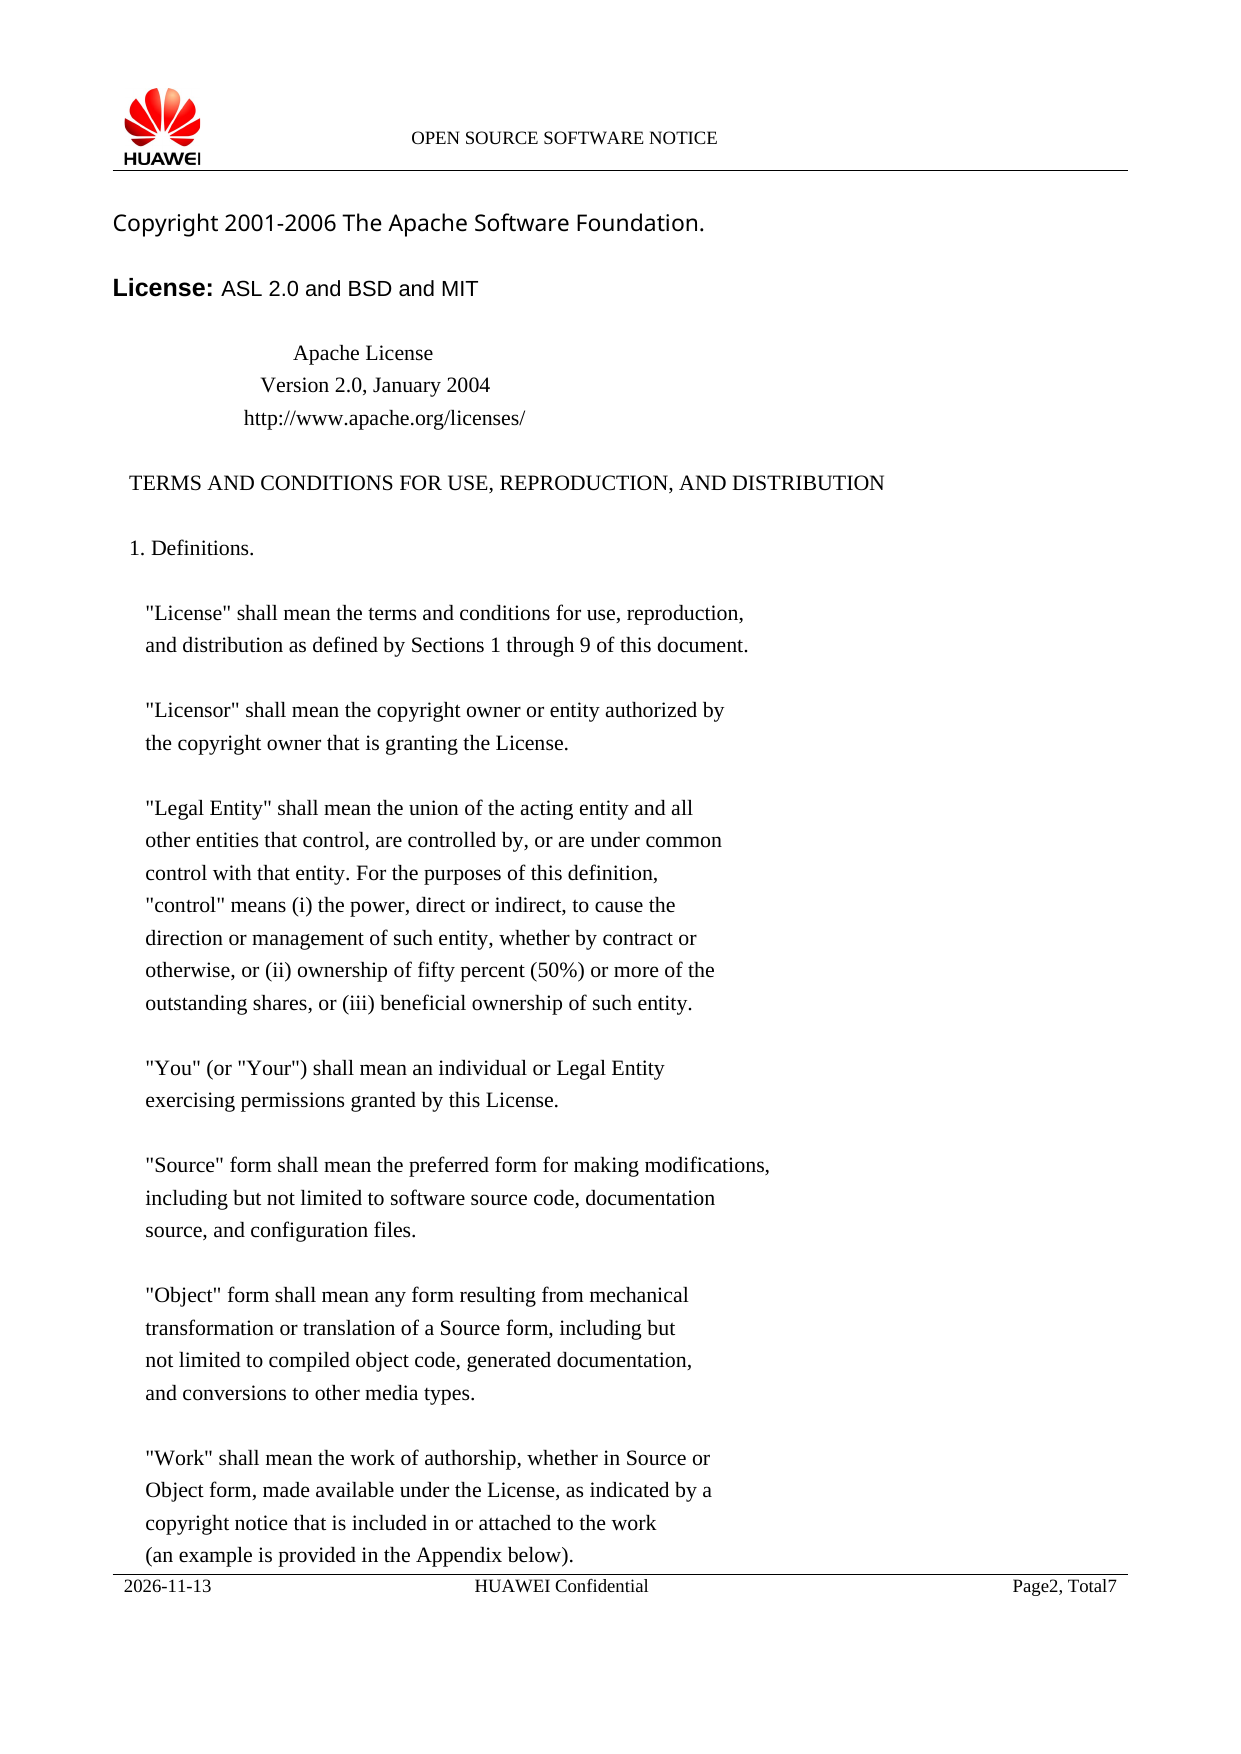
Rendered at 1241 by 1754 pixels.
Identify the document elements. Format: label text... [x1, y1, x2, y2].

text License: ASL 2.0 and BSD and MIT [112, 271, 1128, 304]
picture [124, 88, 201, 165]
